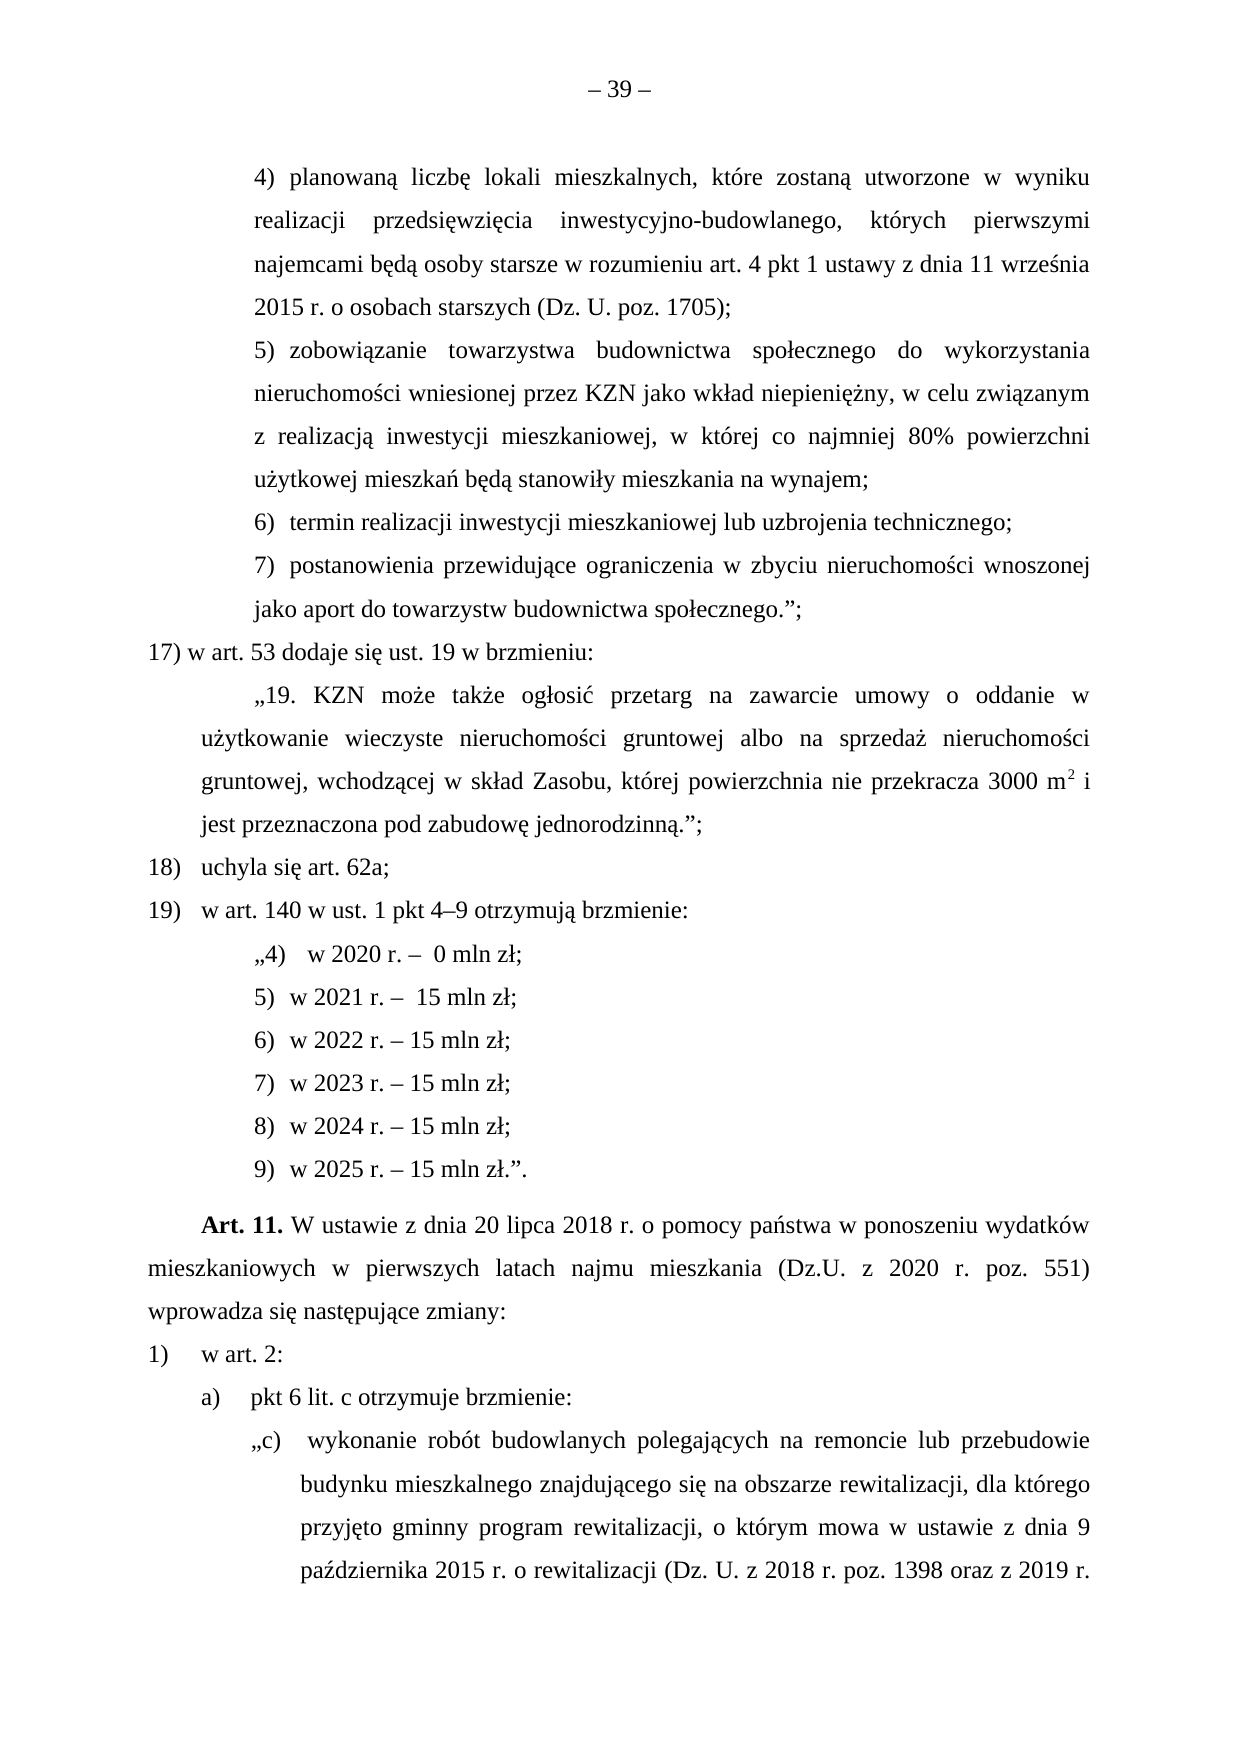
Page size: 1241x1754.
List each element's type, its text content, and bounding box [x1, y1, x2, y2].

text 19) w art. 140 w ust. 1 pkt 4–9 otrzymują brzmienie: [148, 896, 1091, 924]
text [251, 1426, 1091, 1584]
text 9) w 2025 r. – 15 mln zł.”. [254, 1154, 1091, 1183]
text a) pkt 6 lit. c otrzymuje brzmienie: [201, 1382, 1091, 1411]
text 1) w art. 2: [148, 1339, 1091, 1368]
text 8) w 2024 r. – 15 mln zł; [254, 1111, 1091, 1140]
text 5) zobowiązanie towarzystwa budownictwa społecznego do wykorzystania nieruchomości wniesionej przez KZN jako wkład niepieniężny, w celu związanym z realizacją inwestycji mieszkaniowej, w której co najmniej 80% powierzchni użytkowej mieszkań będą stanowiły mieszkania na wynajem; [254, 335, 1091, 493]
text 5) w 2021 r. – 15 mln zł; [254, 982, 1091, 1011]
text 17) w art. 53 dodaje się ust. 19 w brzmieniu: [148, 637, 1091, 666]
text „19. KZN może także ogłosić przetarg na zawarcie umowy o oddanie w użytkowanie wieczyste nieruchomości gruntowej albo na sprzedaż nieruchomości gruntowej, wchodzącej w skład Zasobu, której powierzchnia nie przekracza 3000 m2 i jest przeznaczona pod zabudowę jednorodzinną.”; [201, 680, 1091, 838]
text 7) postanowienia przewidujące ograniczenia w zbyciu nieruchomości wnoszonej jako aport do towarzystw budownictwa społecznego.”; [254, 551, 1091, 622]
text 6) termin realizacji inwestycji mieszkaniowej lub uzbrojenia technicznego; [254, 507, 1091, 536]
text 7) w 2023 r. – 15 mln zł; [254, 1068, 1091, 1097]
text Art. 11. W ustawie z dnia 20 lipca 2018 r. o pomocy państwa w ponoszeniu wydatków mieszkaniowych w pierwszych latach najmu mieszkania (Dz.U. z 2020 r. poz. 551) wprowadza się następujące zmiany: [148, 1210, 1091, 1325]
text 18) uchyla się art. 62a; [148, 852, 1091, 881]
text 6) w 2022 r. – 15 mln zł; [254, 1025, 1091, 1054]
text 4) planowaną liczbę lokali mieszkalnych, które zostaną utworzone w wyniku realizacji przedsięwzięcia inwestycyjno-budowlanego, których pierwszymi najemcami będą osoby starsze w rozumieniu art. 4 pkt 1 ustawy z dnia 11 września 2015 r. o osobach starszych (Dz. U. poz. 1705); [254, 162, 1091, 321]
text „4) w 2020 r. – 0 mln zł; [254, 939, 1091, 967]
